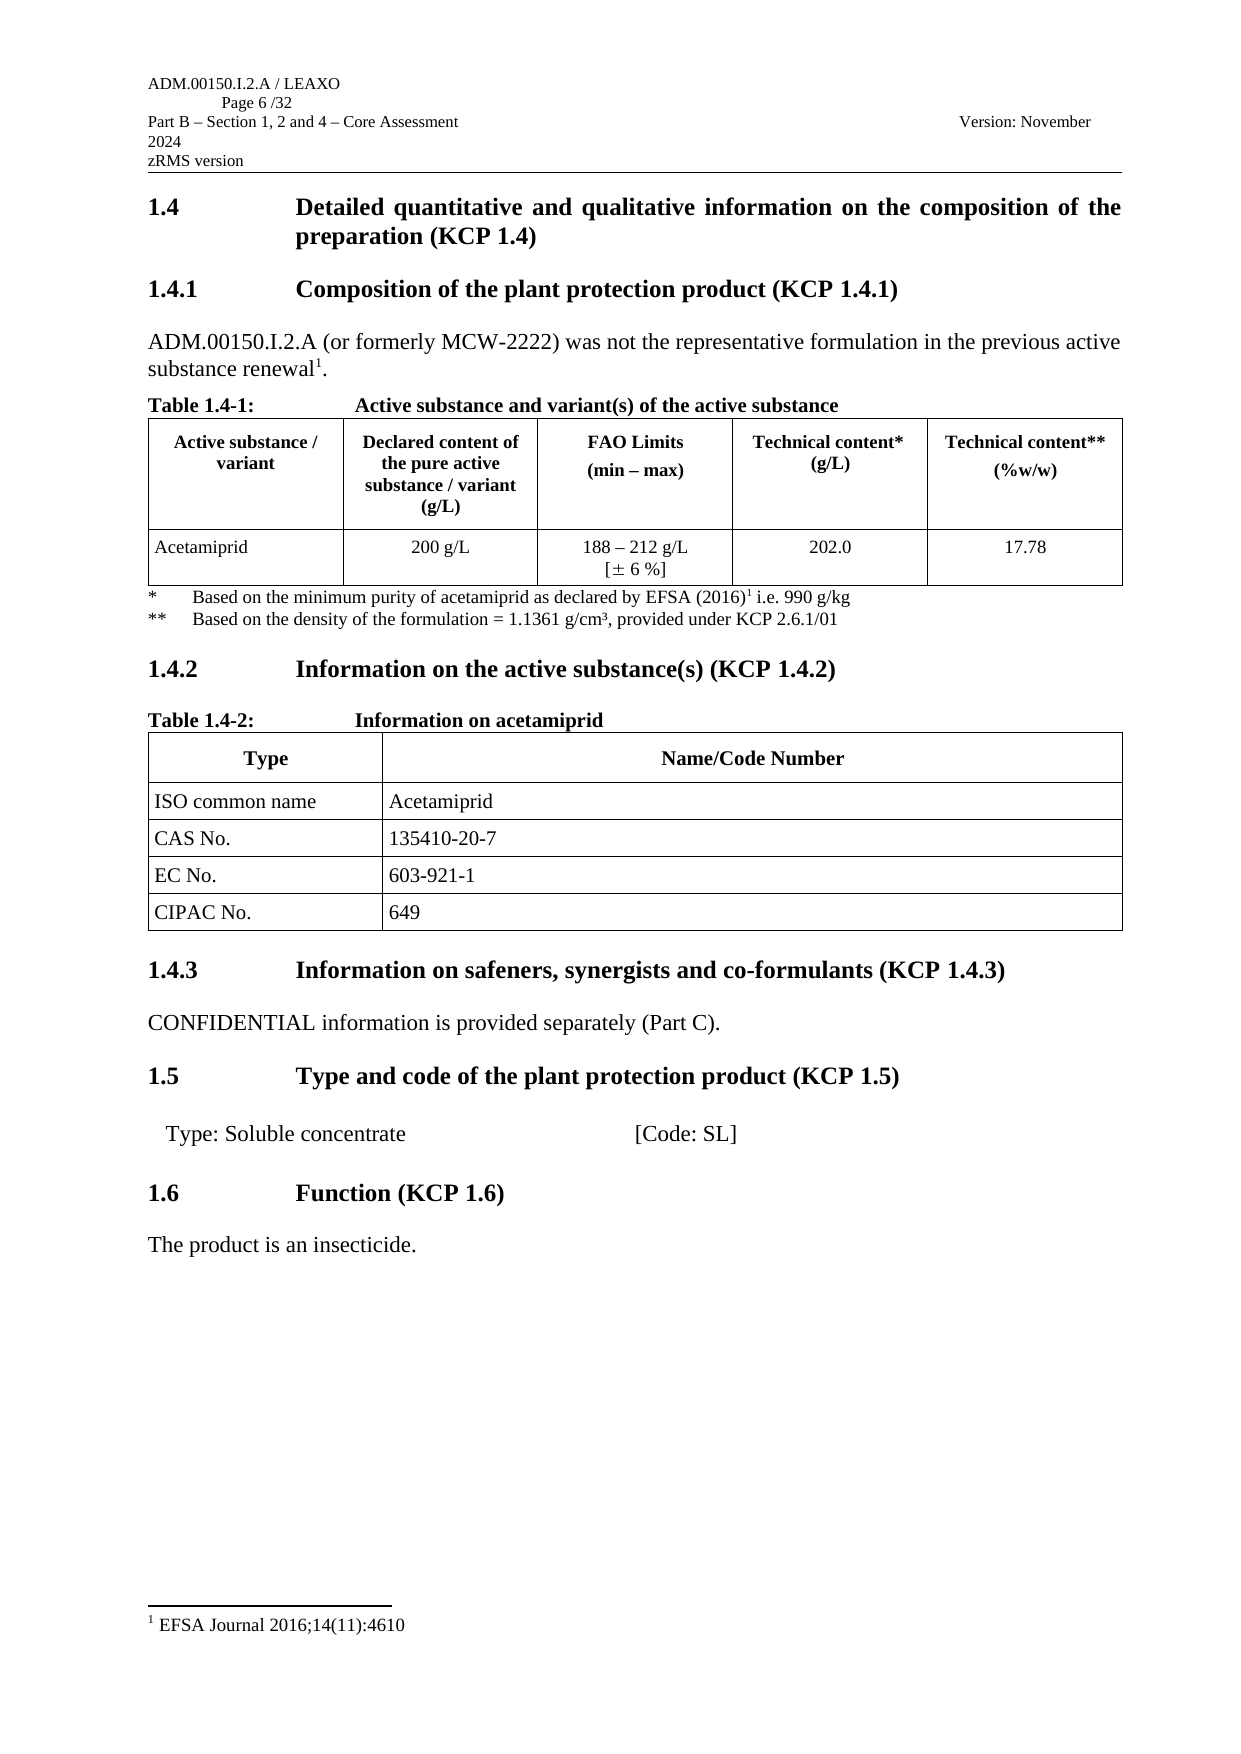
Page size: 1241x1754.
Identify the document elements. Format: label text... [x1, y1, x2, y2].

table_cell 200 g/L [344, 530, 537, 585]
table_header Technical content* (g/L) [733, 419, 927, 529]
table_cell 17.78 [928, 530, 1122, 585]
text Table 1.4-1: Active substance and variant(s) of the active substance [148, 393, 1122, 417]
table_header Type [149, 733, 382, 782]
subtitle Detailed quantitative and qualitative information on the composition of the preparation (KCP 1.4) [148, 192, 1122, 249]
table_cell 135410-20-7 [383, 820, 1122, 856]
table_header Declared content of the pure active substance / variant (g/L) [344, 419, 537, 529]
table_cell Acetamiprid [383, 783, 1122, 819]
table_cell Acetamiprid [149, 530, 343, 585]
subtitle Type and code of the plant protection product (KCP 1.5) [148, 1061, 1122, 1089]
table_cell CAS No. [149, 820, 382, 856]
table_header Active substance / variant [149, 419, 343, 529]
table_cell ISO common name [149, 783, 382, 819]
table_cell 188 – 212 g/L [ 6 %] [538, 530, 732, 585]
table_header Name/Code Number [383, 733, 1122, 782]
table_cell 202.0 [733, 530, 927, 585]
subtitle Information on safeners, synergists and co-formulants (KCP 1.4.3) [148, 956, 1122, 984]
subtitle Function (KCP 1.6) [148, 1178, 1122, 1206]
table_header [Code: SL] [629, 1115, 1134, 1153]
table_header FAO Limits (min – max) [538, 419, 732, 529]
table_cell 649 [383, 894, 1122, 929]
subtitle Information on the active substance(s) (KCP 1.4.2) [148, 654, 1122, 683]
subtitle Composition of the plant protection product (KCP 1.4.1) [148, 274, 1122, 303]
table_cell 603-921-1 [383, 857, 1122, 893]
table_header Technical content** (%w/w) [928, 419, 1122, 529]
text ADM.00150.I.2.A (or formerly MCW-2222) was not the representative formulation in the previous active substance renewal1. [148, 328, 1122, 381]
text CONFIDENTIAL information is provided separately (Part C). [148, 1009, 1122, 1036]
text * Based on the minimum purity of acetamiprid as declared by EFSA (2016) i.e. 990 g/kg [148, 586, 1122, 608]
text Table 1.4-2: Information on acetamiprid [148, 708, 1122, 732]
text ** Based on the density of the formulation = 1.1361 g/cm³, provided under KCP 2.6.1/01 [148, 608, 1122, 629]
text The product is an insecticide. [148, 1231, 1122, 1258]
table_cell EC No. [149, 857, 382, 893]
table_cell CIPAC No. [149, 894, 382, 929]
table_header Type: Soluble concentrate [160, 1115, 629, 1153]
